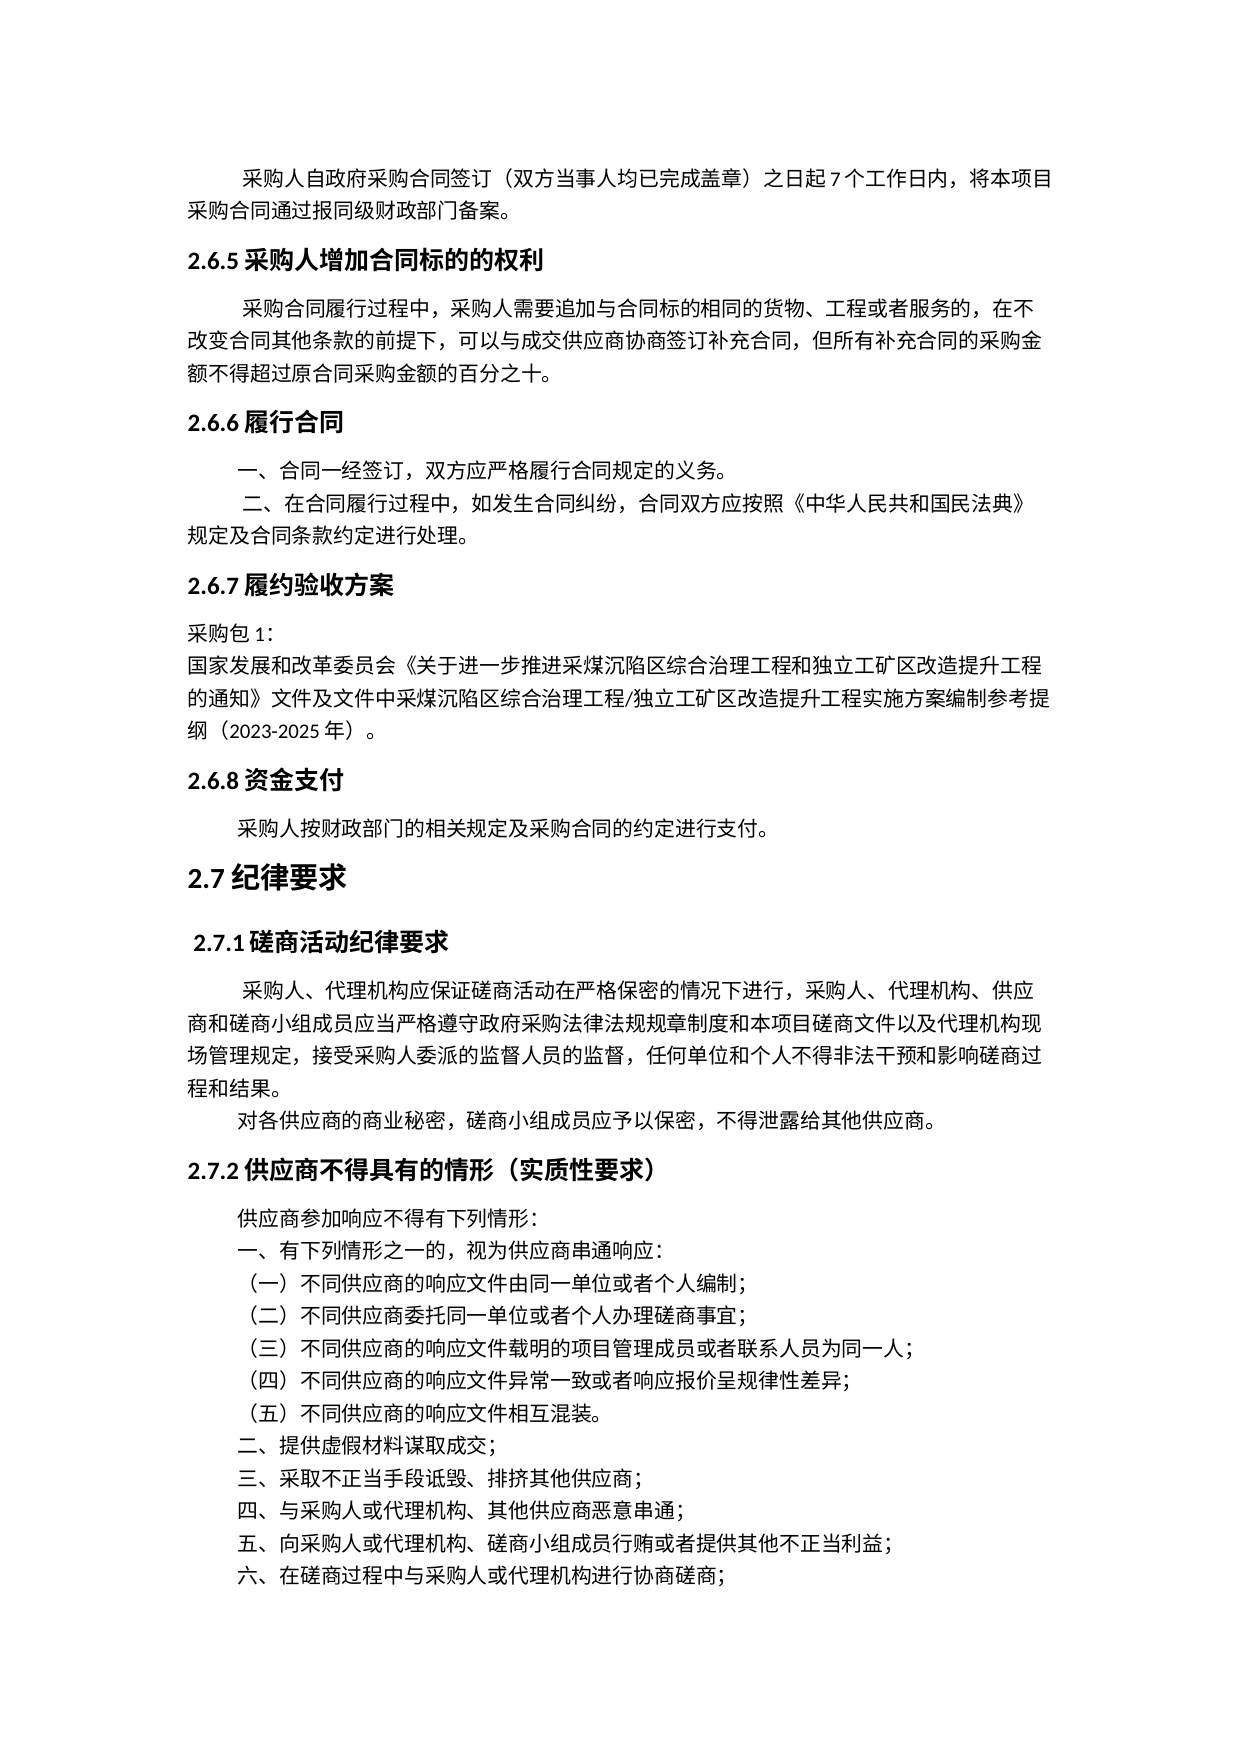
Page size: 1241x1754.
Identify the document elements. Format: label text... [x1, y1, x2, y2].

text 2.6.7履约验收方案 [187, 552, 1053, 617]
text 国家发展和改革委员会《关于进一步推进采煤沉陷区综合治理工程和独立工矿区改造提升工程的通知》文件及文件中采煤沉陷区综合治理工程/独立工矿区改造提升工程实施方案编制参考提纲（2023-2025年）。 [187, 649, 1053, 747]
text 一、合同一经签订，双方应严格履行合同规定的义务。 [187, 454, 1053, 487]
text （五）不同供应商的响应文件相互混装。 [187, 1397, 1053, 1429]
text 二、提供虚假材料谋取成交； [187, 1429, 1053, 1462]
text （二）不同供应商委托同一单位或者个人办理磋商事宜； [187, 1299, 1053, 1332]
text 对各供应商的商业秘密，磋商小组成员应予以保密，不得泄露给其他供应商。 [187, 1104, 1053, 1137]
text 采购合同履行过程中，采购人需要追加与合同标的相同的货物、工程或者服务的，在不改变合同其他条款的前提下，可以与成交供应商协商签订补充合同，但所有补充合同的采购金额不得超过原合同采购金额的百分之十。 [187, 292, 1053, 389]
text 2.6.6履行合同 [187, 389, 1053, 454]
text 二、在合同履行过程中，如发生合同纠纷，合同双方应按照《中华人民共和国民法典》规定及合同条款约定进行处理。 [187, 487, 1053, 552]
text （三）不同供应商的响应文件载明的项目管理成员或者联系人员为同一人； [187, 1332, 1053, 1364]
text 三、采取不正当手段诋毁、排挤其他供应商； [187, 1462, 1053, 1494]
text 2.6.8资金支付 [187, 747, 1053, 812]
text 采购人、代理机构应保证磋商活动在严格保密的情况下进行，采购人、代理机构、供应商和磋商小组成员应当严格遵守政府采购法律法规规章制度和本项目磋商文件以及代理机构现场管理规定，接受采购人委派的监督人员的监督，任何单位和个人不得非法干预和影响磋商过程和结果。 [187, 974, 1053, 1104]
text 2.7.2供应商不得具有的情形（实质性要求） [187, 1137, 1053, 1202]
text 2.7.1磋商活动纪律要求 [187, 909, 1053, 974]
text （一）不同供应商的响应文件由同一单位或者个人编制； [187, 1267, 1053, 1299]
text 采购人自政府采购合同签订（双方当事人均已完成盖章）之日起7个工作日内，将本项目采购合同通过报同级财政部门备案。 [187, 162, 1053, 227]
text 供应商参加响应不得有下列情形： [187, 1202, 1053, 1234]
text 六、在磋商过程中与采购人或代理机构进行协商磋商； [187, 1559, 1053, 1592]
text 四、与采购人或代理机构、其他供应商恶意串通； [187, 1494, 1053, 1527]
text 采购包1： [187, 617, 1053, 649]
text 2.7纪律要求 [187, 844, 1053, 909]
text 一、有下列情形之一的，视为供应商串通响应： [187, 1234, 1053, 1267]
text 采购人按财政部门的相关规定及采购合同的约定进行支付。 [187, 812, 1053, 844]
text （四）不同供应商的响应文件异常一致或者响应报价呈规律性差异； [187, 1364, 1053, 1397]
text 五、向采购人或代理机构、磋商小组成员行贿或者提供其他不正当利益； [187, 1527, 1053, 1559]
text 2.6.5采购人增加合同标的的权利 [187, 227, 1053, 292]
